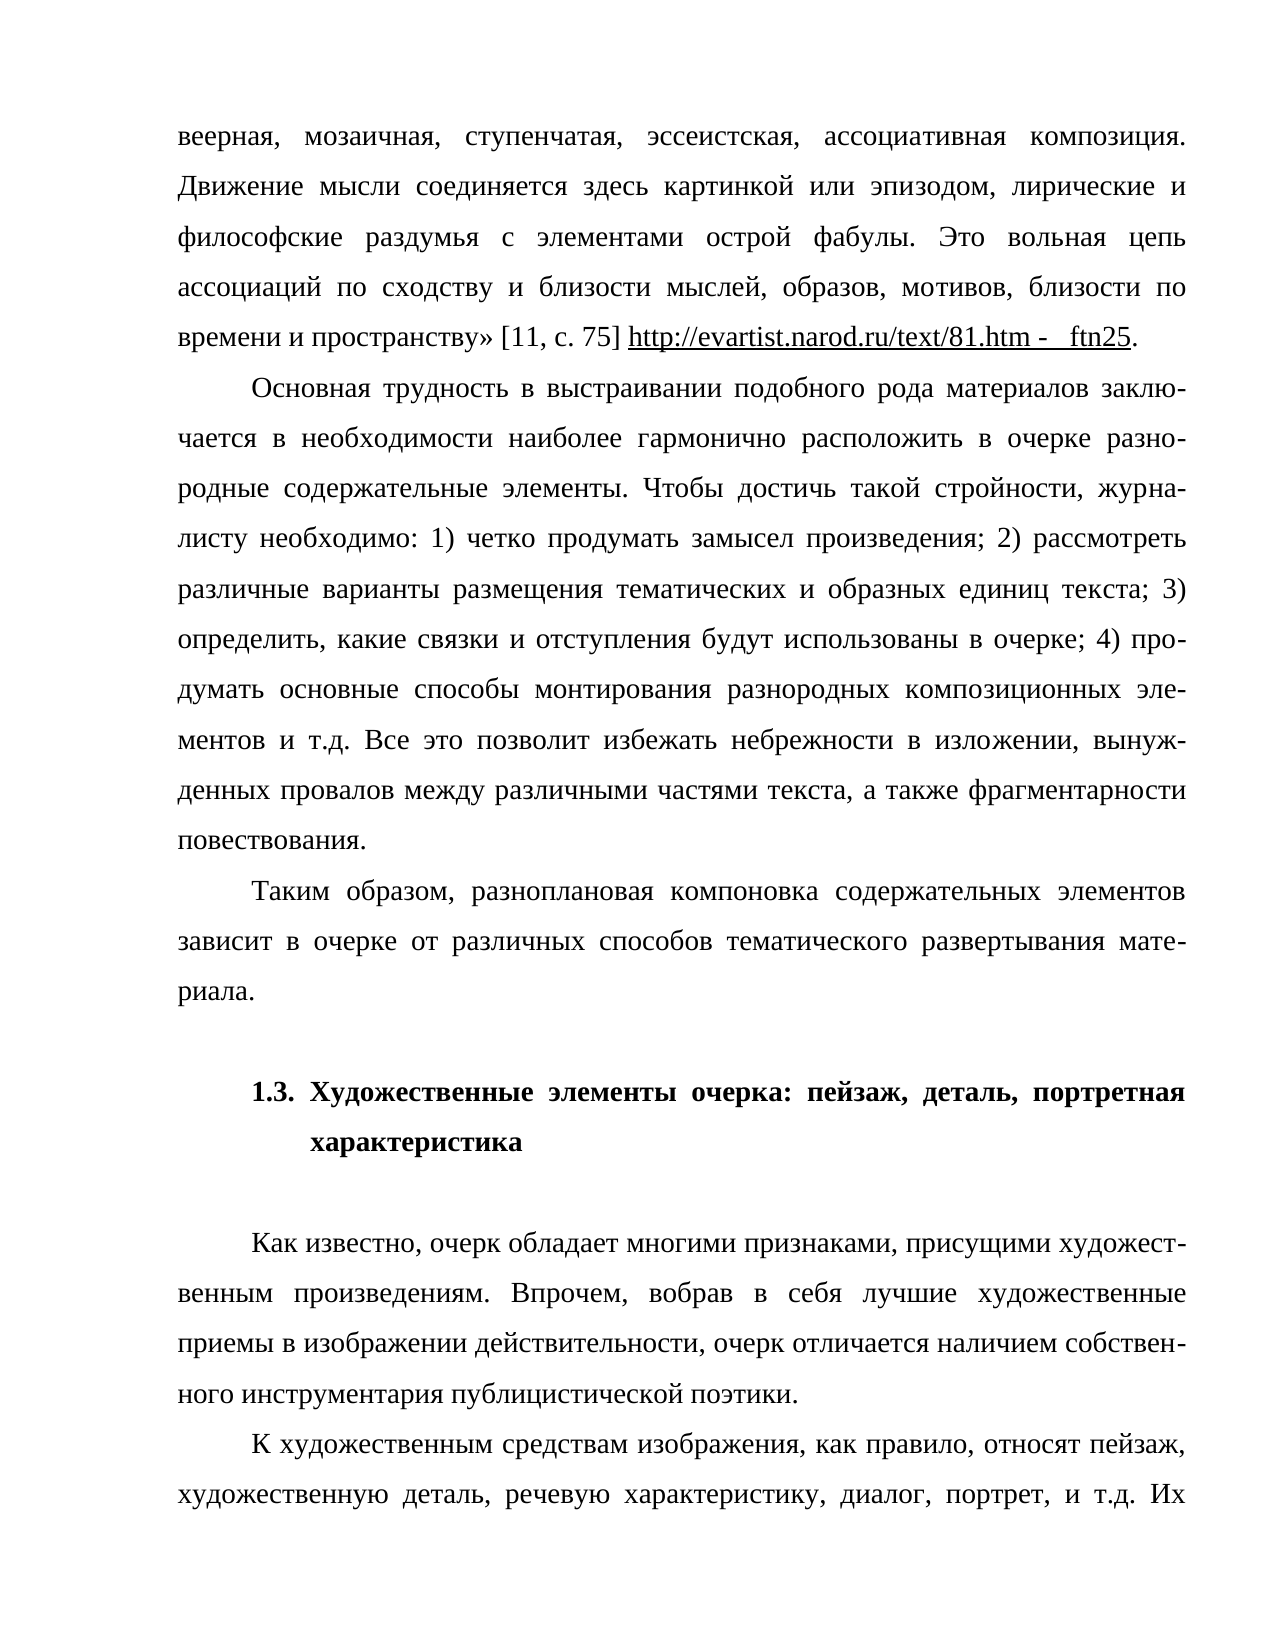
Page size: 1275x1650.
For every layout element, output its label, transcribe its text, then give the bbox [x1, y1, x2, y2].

text Как известно, очерк обладает многими признаками, присущими художественным произведениям. Впрочем, вобрав в себя лучшие художественные приемы в изображении действительности, очерк отличается наличием собственного инструментария публицистической поэтики. [177, 1225, 1186, 1409]
text Основная трудность в выстраивании подобного рода материалов заключается в необходимости наиболее гармонично расположить в очерке разнородные содержательные элементы. Чтобы достичь такой стройности, журналисту необходимо: 1) четко продумать замысел произведения; 2) рассмотреть различные варианты размещения тематических и образных единиц текста; 3) определить, какие связки и отступления будут использованы в очерке; 4) продумать основные способы монтирования разнородных композиционных элементов и т.д. Все это позволит избежать небрежности в изложении, вынужденных провалов между различными частями текста, а также фрагментарности повествования. [177, 370, 1186, 856]
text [177, 118, 1186, 353]
text Таким образом, разноплановая компоновка содержательных элементов зависит в очерке от различных способов тематического развертывания материала. [177, 873, 1186, 1007]
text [177, 1426, 1186, 1510]
text 1.3. Художественные элементы очерка: пейзаж, деталь, портретная характеристика [251, 1074, 1186, 1158]
